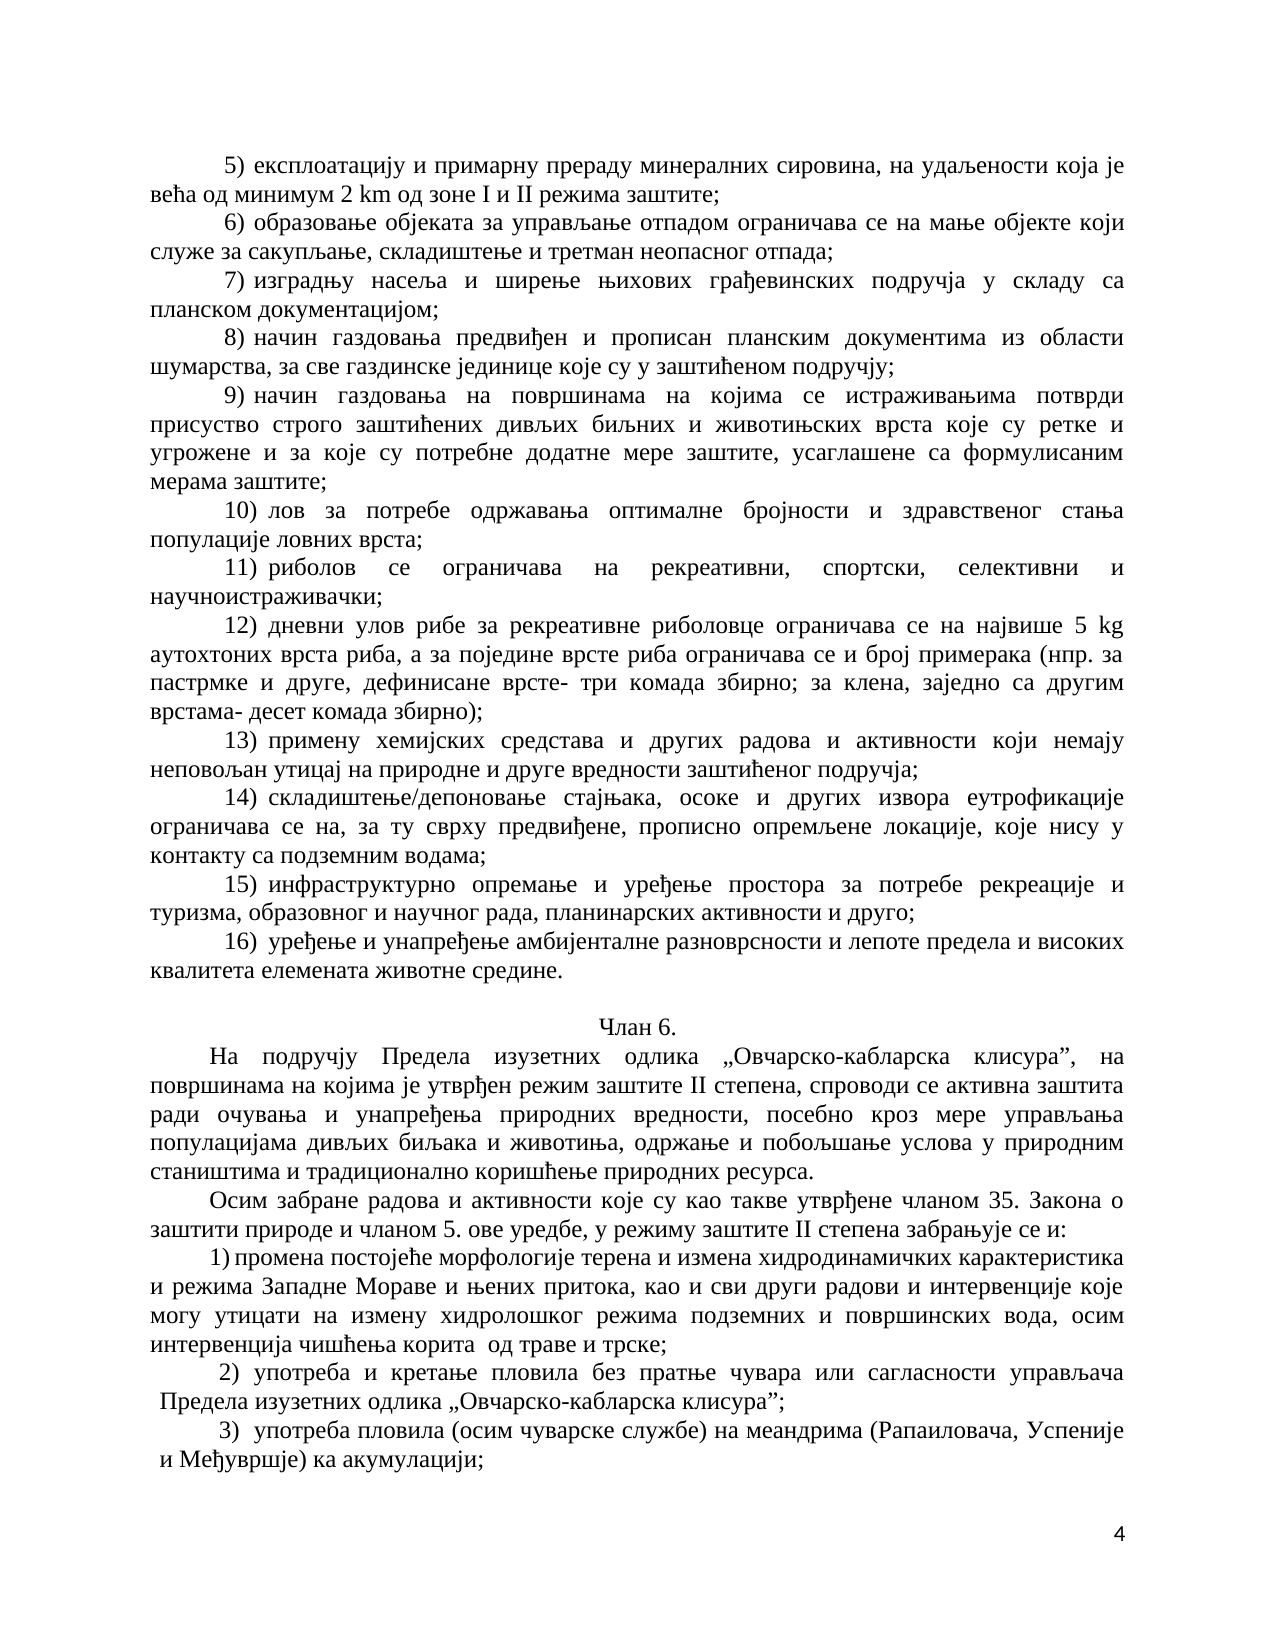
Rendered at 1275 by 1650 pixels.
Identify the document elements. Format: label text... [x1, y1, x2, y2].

list уређење и унапређење амбијенталне разноврсности и лепоте предела и високих квалитета елемената животне средине. [150, 926, 1125, 984]
list експлоатацију и примарну прераду минералних сировина, на удаљености која је већа од минимум 2 km од зоне I и II режима заштите; [150, 150, 1125, 207]
text Осим забране радова и активности које су као такве утврђене чланом 35. Закона о заштити природе и чланом 5. ове уредбе, у режиму заштите IІ степена забрањује се и: [150, 1185, 1125, 1242]
list употреба пловила (осим чуварске службе) на меандрима (Рапаиловача, Успеније и Међувршје) ка акумулацији; [159, 1415, 1125, 1472]
list употреба и кретање пловила без пратње чувара или сагласности управљача Предела изузетних одлика „Овчарско-кабларска клисураˮ; [159, 1357, 1125, 1415]
text На подручју Предела изузетних одлика „Овчарско-кабларска клисураˮ, на површинама на којима је утврђен режим заштите II степена, спроводи се активна заштита ради очувања и унапређења природних вредности, посебно кроз мере управљања популацијама дивљих биљака и животиња, одржање и побољшање услова у природним стаништима и традиционално коришћење природних ресурса. [150, 1041, 1125, 1185]
list промена постојеће морфологије терена и измена хидродинамичких карактеристика и режима Западне Мораве и њених притока, као и сви други радови и интервенције које могу утицати на измену хидролошког режима подземних и површинских вода, осим интервенција чишћења корита од траве и трске; [150, 1242, 1125, 1357]
list инфраструктурно опремање и уређење простора за потребе рекреације и туризма, образовног и научног рада, планинарских активности и друго; [150, 869, 1125, 926]
list складиштење/депоновање стајњака, осоке и других извора еутрофикације ограничава се на, за ту сврху предвиђене, прописно опремљене локације, које нису у контакту са подземним водама; [150, 782, 1125, 869]
list начин газдовања на површинама на којима се истраживањима потврди присуство строго заштићених дивљих биљних и животињских врста које су ретке и угрожене и за које су потребне додатне мере заштите, усаглашене са формулисаним мерама заштите; [150, 380, 1125, 495]
list примену хемијских средстава и других радова и активности који немају неповољан утицај на природне и друге вредности заштићеног подручја; [150, 725, 1125, 782]
list изградњу насеља и ширење њихових грађевинских подручја у складу са планском документацијом; [150, 265, 1125, 322]
list риболов се ограничава на рекреативни, спортски, селективни и научноистраживачки; [150, 552, 1125, 610]
text Члан 6. [150, 1012, 1125, 1041]
list лов за потребе одржавања оптималне бројности и здравственог стања популације ловних врста; [150, 495, 1125, 552]
list начин газдовања предвиђен и прописан планским документима из области шумарства, за све газдинске јединице које су у заштићеном подручју; [150, 322, 1125, 380]
list дневни улов рибе за рекреативне риболовце ограничава се на највише 5 kg аутохтоних врста риба, а за поједине врсте риба ограничава се и број примерака (нпр. за пастрмке и друге, дефинисане врсте- три комада збирно; за клена, заједно са другим врстама- десет комада збирно); [150, 610, 1125, 725]
list образовање објеката за управљање отпадом ограничава се на мање објекте који служе за сакупљање, складиштење и третман неопасног отпада; [150, 207, 1125, 265]
